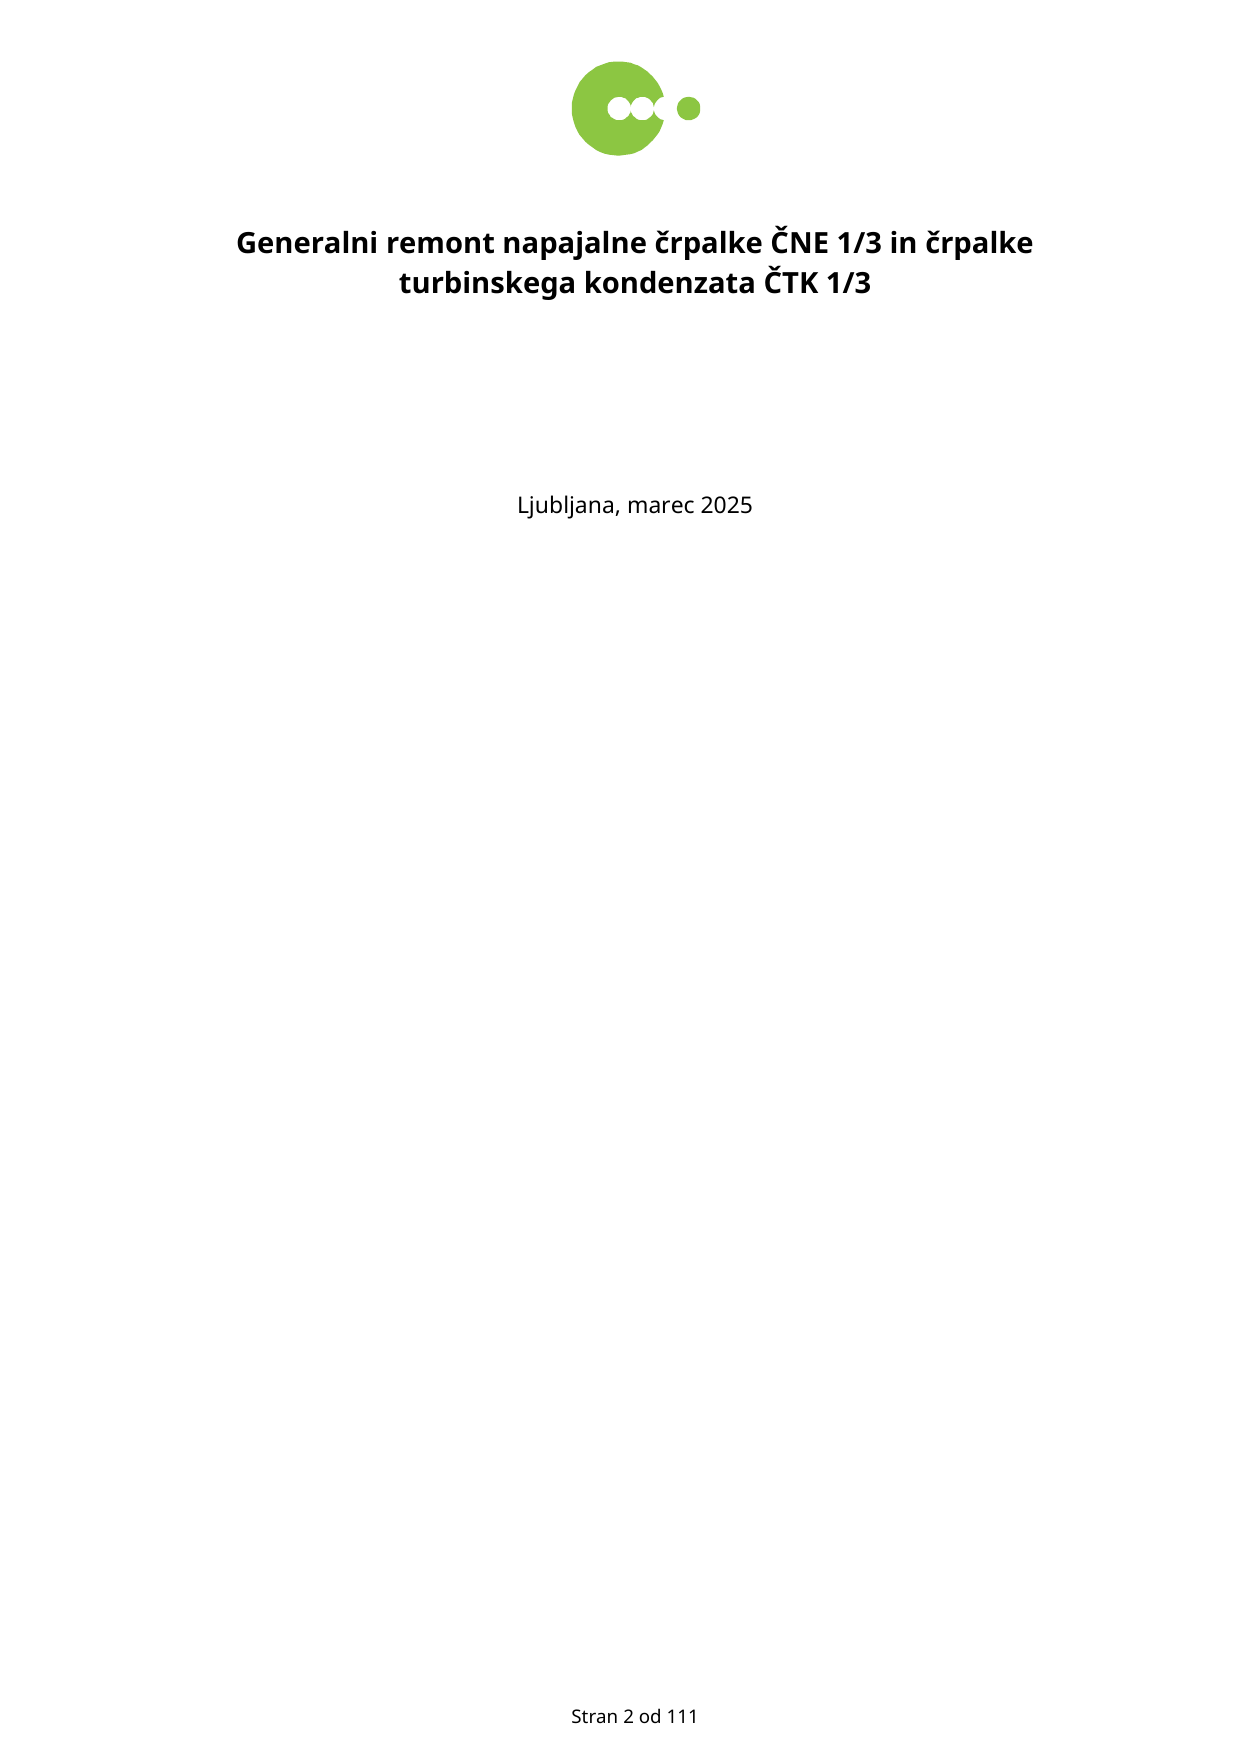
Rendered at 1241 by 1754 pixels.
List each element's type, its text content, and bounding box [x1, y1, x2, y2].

text Ljubljana, marec 2025 [148, 489, 1122, 521]
text Generalni remont napajalne črpalke ČNE 1/3 in črpalke turbinskega kondenzata ČTK 1/3 [148, 222, 1122, 302]
